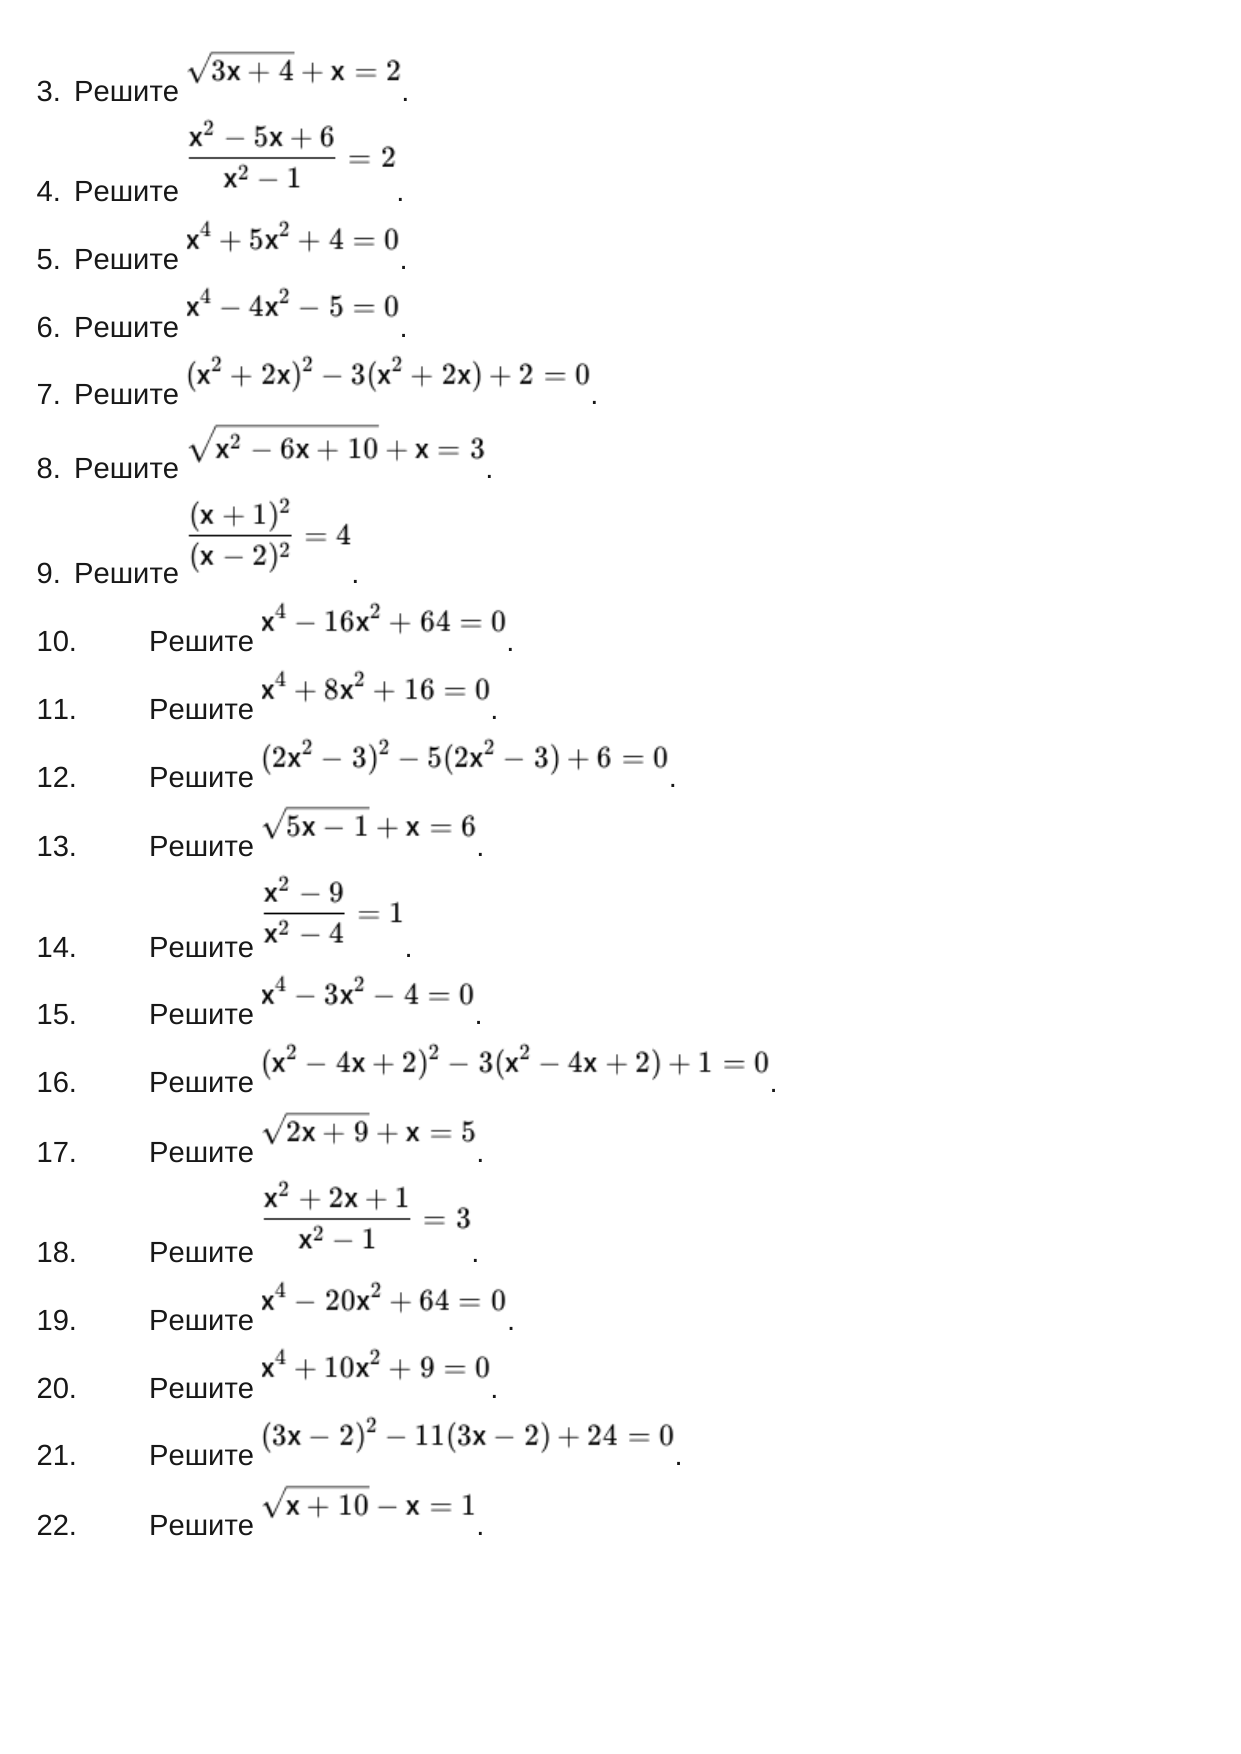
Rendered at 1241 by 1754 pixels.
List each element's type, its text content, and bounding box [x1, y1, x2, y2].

list Решите . [36, 970, 1152, 1031]
list Решите . [36, 114, 1152, 207]
picture [261, 1175, 472, 1263]
picture [186, 491, 352, 584]
picture [186, 113, 397, 202]
picture [261, 1037, 770, 1093]
picture [261, 1410, 675, 1466]
list Решите . [36, 664, 1152, 726]
list Решите . [36, 1343, 1152, 1404]
picture [261, 1105, 477, 1162]
list Решите . [36, 1275, 1152, 1336]
picture [186, 44, 402, 101]
picture [261, 969, 475, 1025]
picture [186, 417, 486, 479]
list Решите . [36, 1175, 1152, 1268]
picture [261, 1478, 477, 1536]
picture [261, 732, 669, 788]
picture [261, 869, 405, 957]
list Решите . [36, 1479, 1152, 1541]
picture [261, 800, 477, 857]
picture [261, 596, 507, 652]
list Решите . [36, 800, 1152, 863]
list Решите . [36, 869, 1152, 963]
list Решите . [36, 597, 1152, 658]
picture [261, 664, 491, 720]
picture [186, 214, 400, 270]
picture [261, 1275, 507, 1331]
list Решите . [36, 44, 1152, 107]
picture [186, 349, 591, 405]
picture [261, 1343, 491, 1398]
list Решите . [36, 282, 1152, 343]
list Решите . [36, 1105, 1152, 1168]
picture [186, 282, 400, 337]
list Решите . [36, 491, 1152, 590]
list Решите . [36, 214, 1152, 275]
list Решите . [36, 418, 1152, 484]
